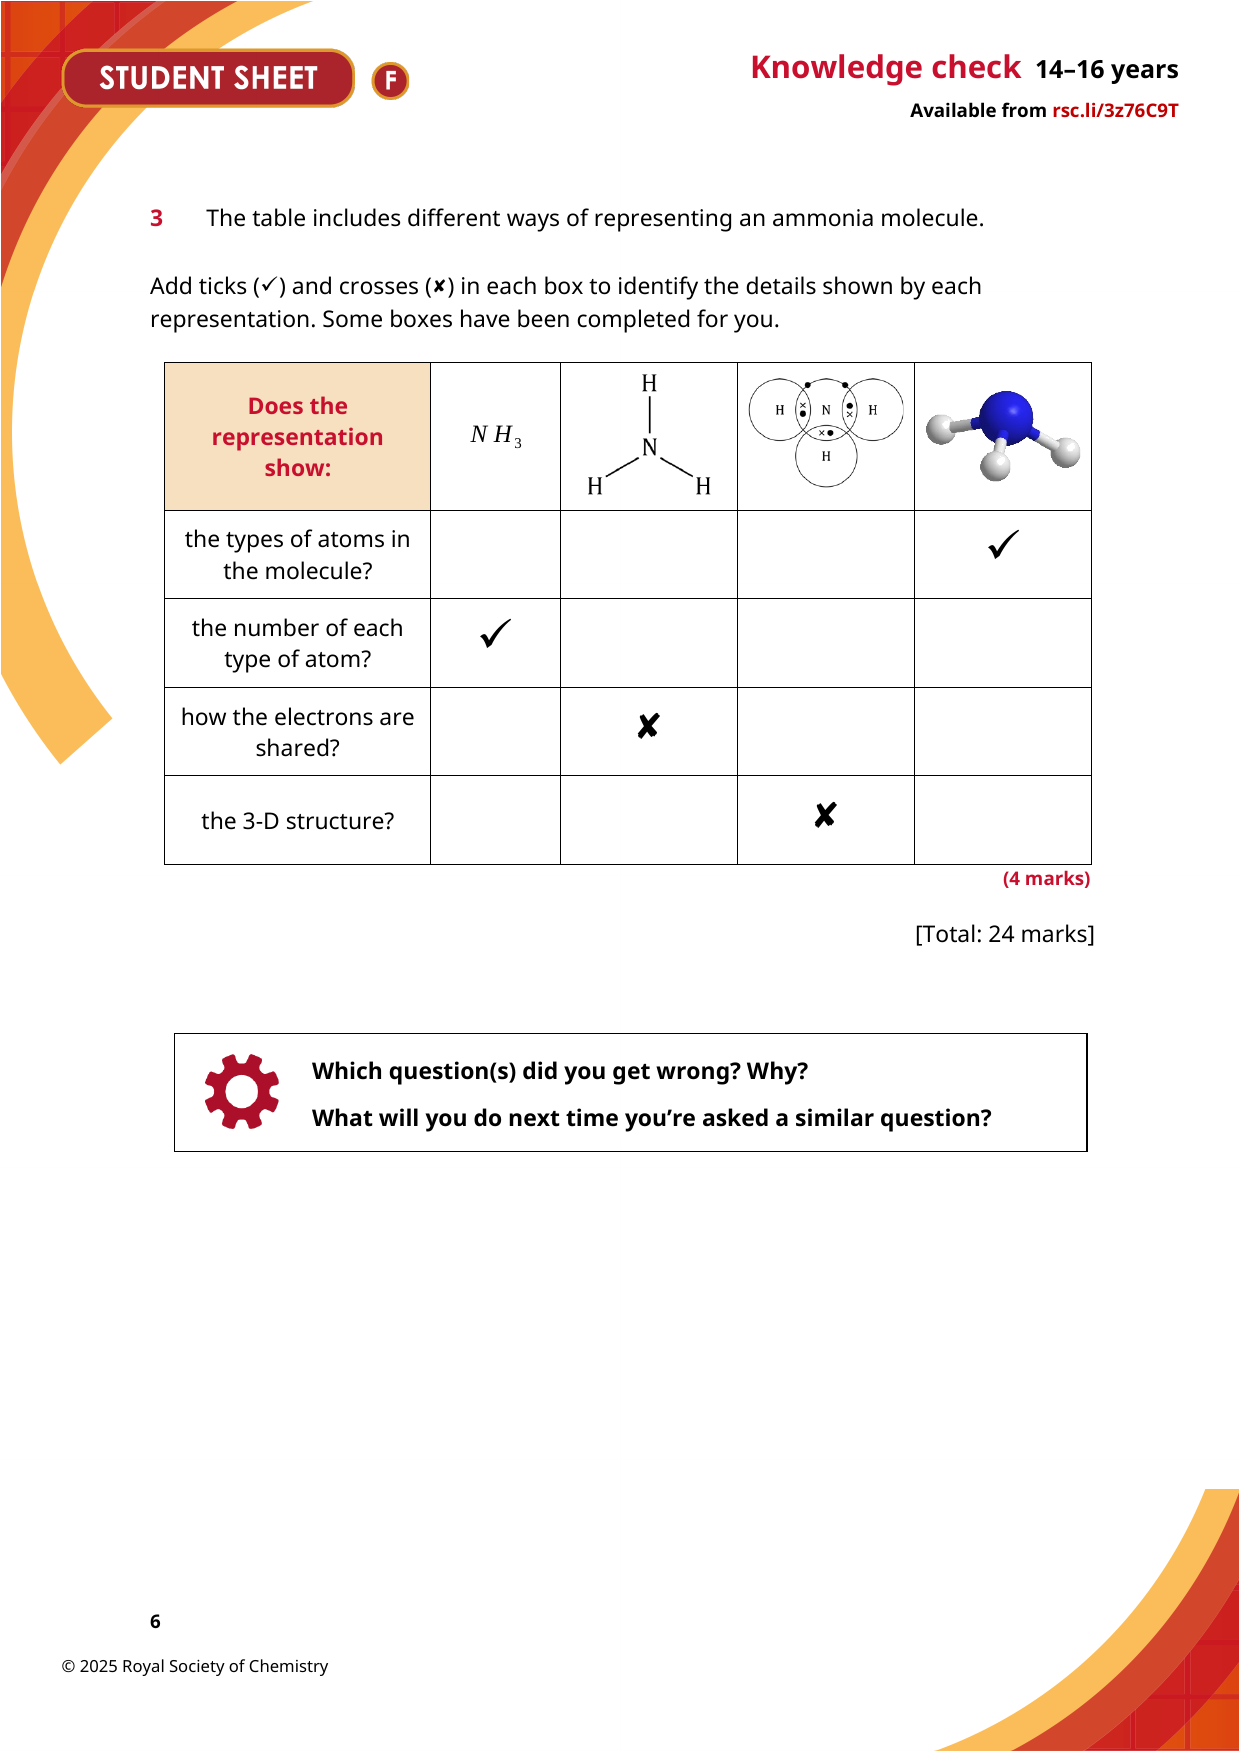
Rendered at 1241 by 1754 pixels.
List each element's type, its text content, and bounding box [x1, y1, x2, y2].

text Add ticks () and crosses () in each box to identify the details shown by each representation. Some boxes have been completed for you. [150, 270, 1090, 335]
table_cell [738, 511, 914, 598]
table_header [738, 363, 914, 510]
table_cell [915, 599, 1091, 687]
text (4 marks) [150, 865, 1090, 891]
table_cell [561, 776, 737, 864]
table_header [915, 363, 1091, 510]
table_cell how the electrons are shared? [165, 688, 430, 775]
table_cell [431, 776, 560, 864]
table_cell [915, 776, 1091, 864]
table_cell [738, 599, 914, 687]
table_cell [915, 511, 1091, 598]
table_cell [431, 688, 560, 775]
table_cell the number of each type of atom? [165, 599, 430, 687]
table_cell [738, 776, 914, 864]
table_header [431, 363, 560, 510]
table_cell [431, 511, 560, 598]
text Which question(s) did you get wrong? Why? [312, 1055, 1090, 1086]
list The table includes different ways of representing an ammonia molecule. [150, 202, 1090, 233]
table_cell the 3-D structure? [165, 776, 430, 864]
table_cell [561, 511, 737, 598]
table_cell [561, 599, 737, 687]
table_cell the types of atoms in the molecule? [165, 511, 430, 598]
table_cell [738, 688, 914, 775]
table_header Does the representation show: [165, 363, 430, 510]
table_cell [915, 688, 1091, 775]
table_cell [561, 688, 737, 775]
table_cell [431, 599, 560, 687]
text [Total: 24 marks] [262, 917, 1090, 949]
text What will you do next time you’re asked a similar question? [312, 1102, 1090, 1133]
table_header [561, 363, 737, 510]
picture [1, 1, 1239, 1751]
